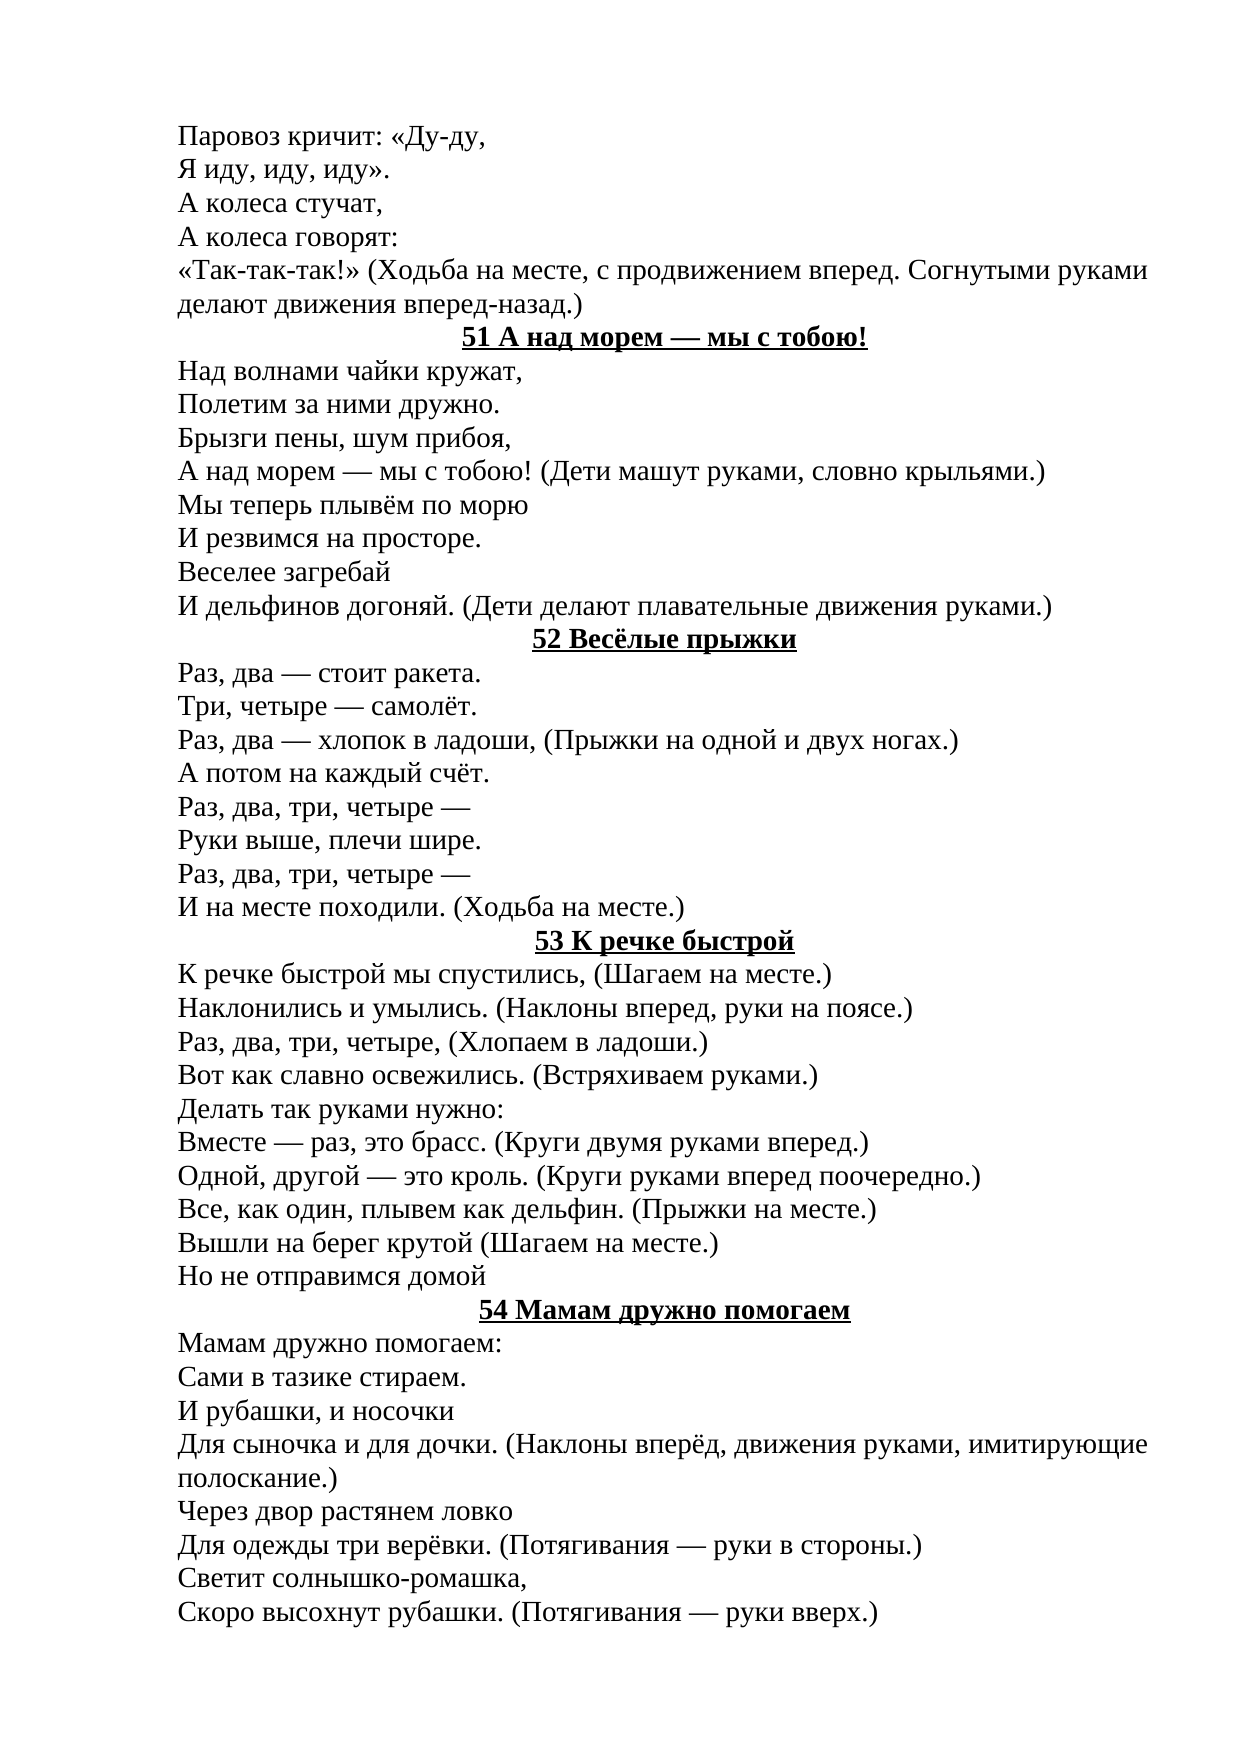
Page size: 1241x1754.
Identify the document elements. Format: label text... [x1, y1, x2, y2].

text И рубашки, и носочки [177, 1393, 1152, 1426]
text Брызги пены, шум прибоя, [177, 420, 1152, 453]
text Вышли на берег крутой (Шагаем на месте.) [177, 1225, 1152, 1258]
text «Так-так-так!» (Ходьба на месте, с продвижением вперед. Согнутыми руками делают движения вперед-назад.) [177, 252, 1152, 319]
text 54 Мамам дружно помогаем [177, 1292, 1152, 1326]
text Наклонились и умылись. (Наклоны вперед, руки на поясе.) [177, 990, 1152, 1024]
text Делать так руками нужно: [177, 1091, 1152, 1124]
text Для одежды три верёвки. (Потягивания — руки в стороны.) [177, 1527, 1152, 1560]
text Раз, два, три, четыре, (Хлопаем в ладоши.) [177, 1024, 1152, 1057]
text Для сыночка и для дочки. (Наклоны вперёд, движения руками, имитирующие полоскание.) [177, 1426, 1152, 1493]
text К речке быстрой мы спустились, (Шагаем на месте.) [177, 957, 1152, 990]
text Раз, два, три, четыре — [177, 789, 1152, 822]
text Руки выше, плечи шире. [177, 822, 1152, 856]
text Светит солнышко-ромашка, [177, 1560, 1152, 1594]
text Веселее загребай [177, 554, 1152, 588]
text 53 К речке быстрой [177, 923, 1152, 957]
text Вот как славно освежились. (Встряхиваем руками.) [177, 1057, 1152, 1091]
text Мамам дружно помогаем: [177, 1326, 1152, 1359]
text Но не отправимся домой [177, 1258, 1152, 1292]
text Через двор растянем ловко [177, 1493, 1152, 1527]
text Скоро высохнут рубашки. (Потягивания — руки вверх.) [177, 1594, 1152, 1627]
text А потом на каждый счёт. [177, 755, 1152, 789]
text Полетим за ними дружно. [177, 386, 1152, 420]
text Мы теперь плывём по морю [177, 487, 1152, 521]
text Все, как один, плывем как дельфин. (Прыжки на месте.) [177, 1191, 1152, 1225]
text Я иду, иду, иду». [177, 152, 1152, 185]
text А колеса говорят: [177, 219, 1152, 252]
text И на месте походили. (Ходьба на месте.) [177, 889, 1152, 923]
text Три, четыре — самолёт. [177, 688, 1152, 722]
text 51 А над морем — мы с тобою! [177, 319, 1152, 353]
text А над морем — мы с тобою! (Дети машут руками, словно крыльями.) [177, 453, 1152, 487]
text Паровоз кричит: «Ду-ду, [177, 118, 1152, 152]
text А колеса стучат, [177, 185, 1152, 219]
text Над волнами чайки кружат, [177, 353, 1152, 386]
text И дельфинов догоняй. (Дети делают плавательные движения руками.) [177, 588, 1152, 621]
text Вместе — раз, это брасс. (Круги двумя руками вперед.) [177, 1124, 1152, 1158]
text И резвимся на просторе. [177, 521, 1152, 554]
text Раз, два — хлопок в ладоши, (Прыжки на одной и двух ногах.) [177, 722, 1152, 755]
text 52 Весёлые прыжки [177, 621, 1152, 655]
text Раз, два, три, четыре — [177, 856, 1152, 889]
text Одной, другой — это кроль. (Круги руками вперед поочередно.) [177, 1158, 1152, 1191]
text Раз, два — стоит ракета. [177, 655, 1152, 688]
text Сами в тазике стираем. [177, 1359, 1152, 1393]
